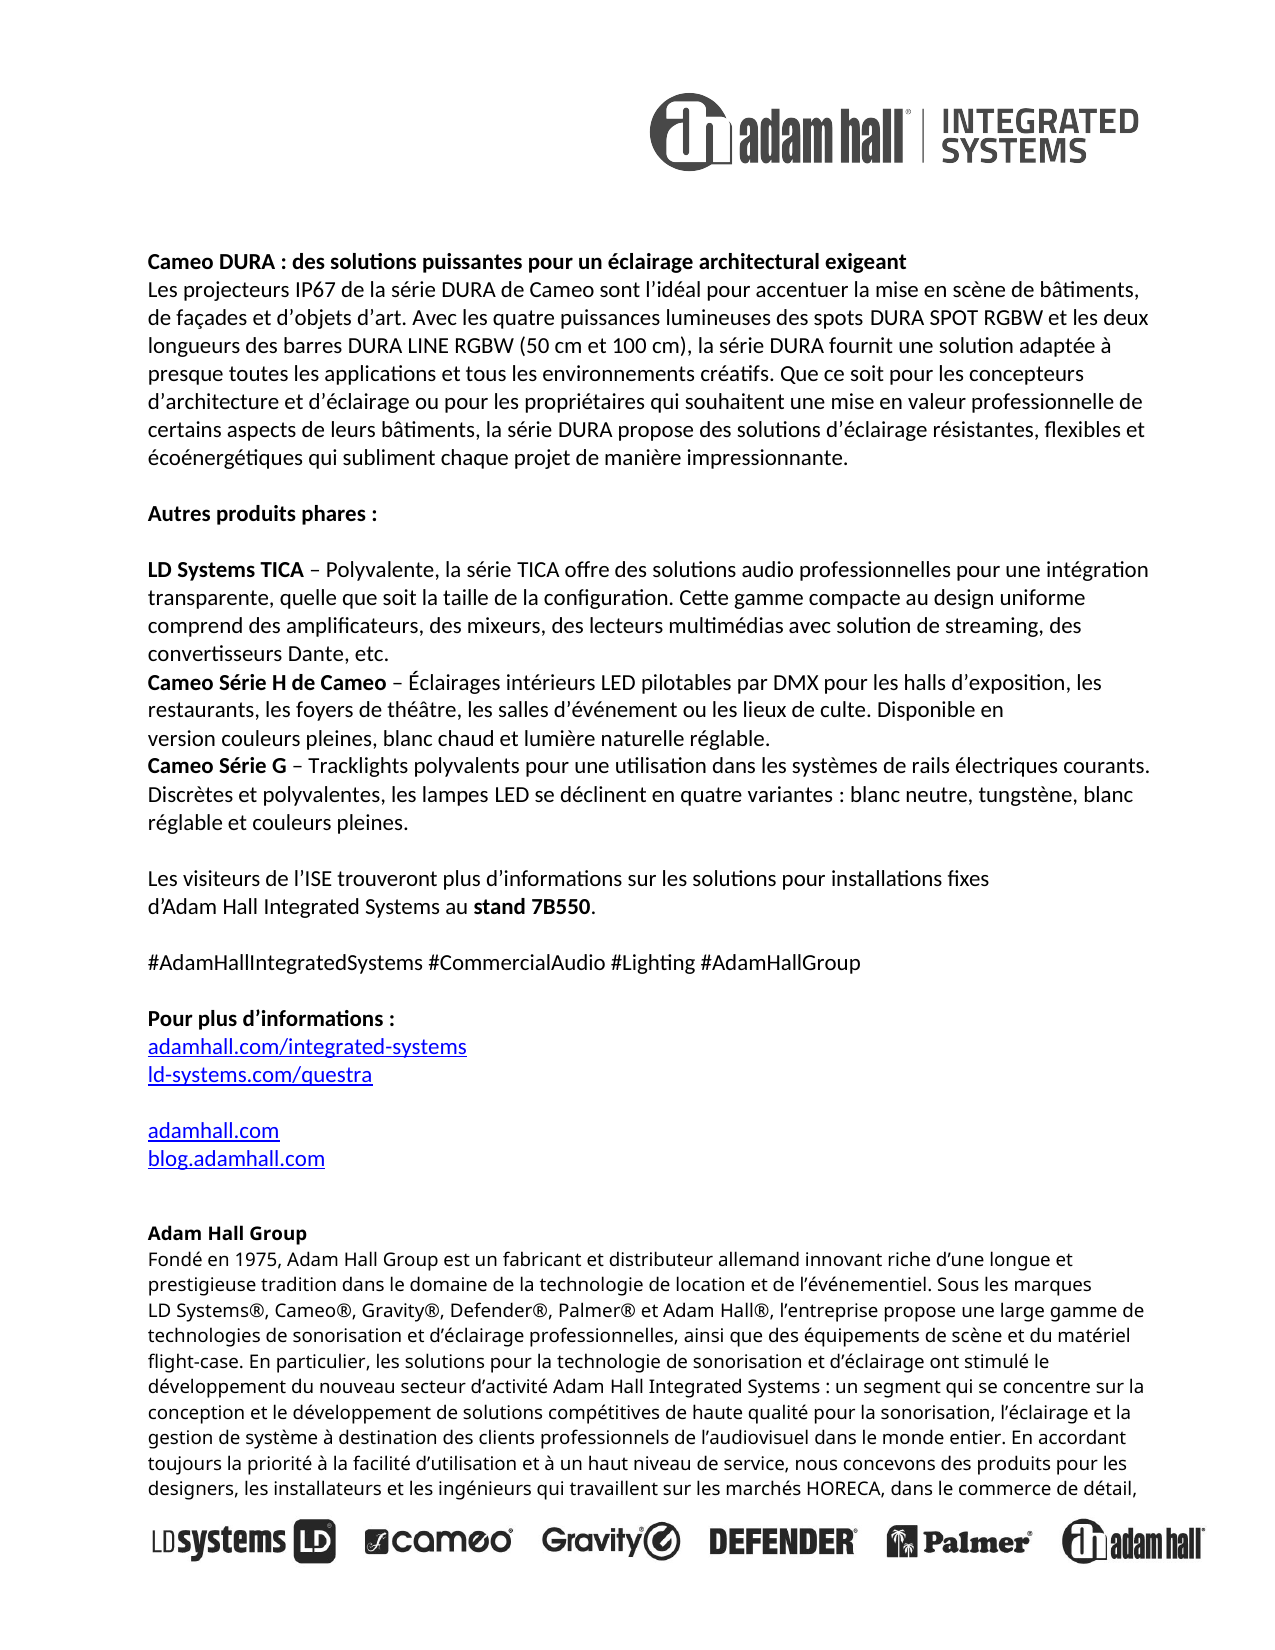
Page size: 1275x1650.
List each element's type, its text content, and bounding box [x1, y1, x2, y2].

text Adam Hall Group [148, 1220, 1158, 1246]
picture [147, 1506, 1208, 1576]
text Les visiteurs de l’ISE trouveront plus d’informations sur les solutions pour installations fixes d’Adam Hall Integrated Systems au stand 7B550. [148, 864, 1158, 920]
text #AdamHallIntegratedSystems #CommercialAudio #Lighting #AdamHallGroup [148, 948, 1158, 976]
text ld-systems.com/questra [148, 1060, 1158, 1088]
text adamhall.com/integrated-systems [148, 1032, 1158, 1060]
text LD Systems TICA – Polyvalente, la série TICA offre des solutions audio professionnelles pour une intégration transparente, quelle que soit la taille de la configuration. Cette gamme compacte au design uniforme comprend des amplificateurs, des mixeurs, des lecteurs multimédias avec solution de streaming, des convertisseurs Dante, etc. [148, 556, 1158, 668]
text Cameo DURA : des solutions puissantes pour un éclairage architectural exigeant [148, 247, 1158, 275]
picture [630, 73, 1158, 191]
text Pour plus d’informations : [148, 1004, 1158, 1032]
text Autres produits phares : [148, 499, 1158, 527]
text Cameo Série G – Tracklights polyvalents pour une utilisation dans les systèmes de rails électriques courants. Discrètes et polyvalentes, les lampes LED se déclinent en quatre variantes : blanc neutre, tungstène, blanc réglable et couleurs pleines. [148, 752, 1158, 836]
text adamhall.com blog.adamhall.com [148, 1116, 1158, 1172]
text Les projecteurs IP67 de la série DURA de Cameo sont l’idéal pour accentuer la mise en scène de bâtiments, de façades et d’objets d’art. Avec les quatre puissances lumineuses des spots DURA SPOT RGBW et les deux longueurs des barres DURA LINE RGBW (50 cm et 100 cm), la série DURA fournit une solution adaptée à presque toutes les applications et tous les environnements créatifs. Que ce soit pour les concepteurs d’architecture et d’éclairage ou pour les propriétaires qui souhaitent une mise en valeur professionnelle de certains aspects de leurs bâtiments, la série DURA propose des solutions d’éclairage résistantes, flexibles et écoénergétiques qui subliment chaque projet de manière impressionnante. [148, 275, 1158, 471]
text Cameo Série H de Cameo – Éclairages intérieurs LED pilotables par DMX pour les halls d’exposition, les restaurants, les foyers de théâtre, les salles d’événement ou les lieux de culte. Disponible en version couleurs pleines, blanc chaud et lumière naturelle réglable. [148, 668, 1158, 752]
